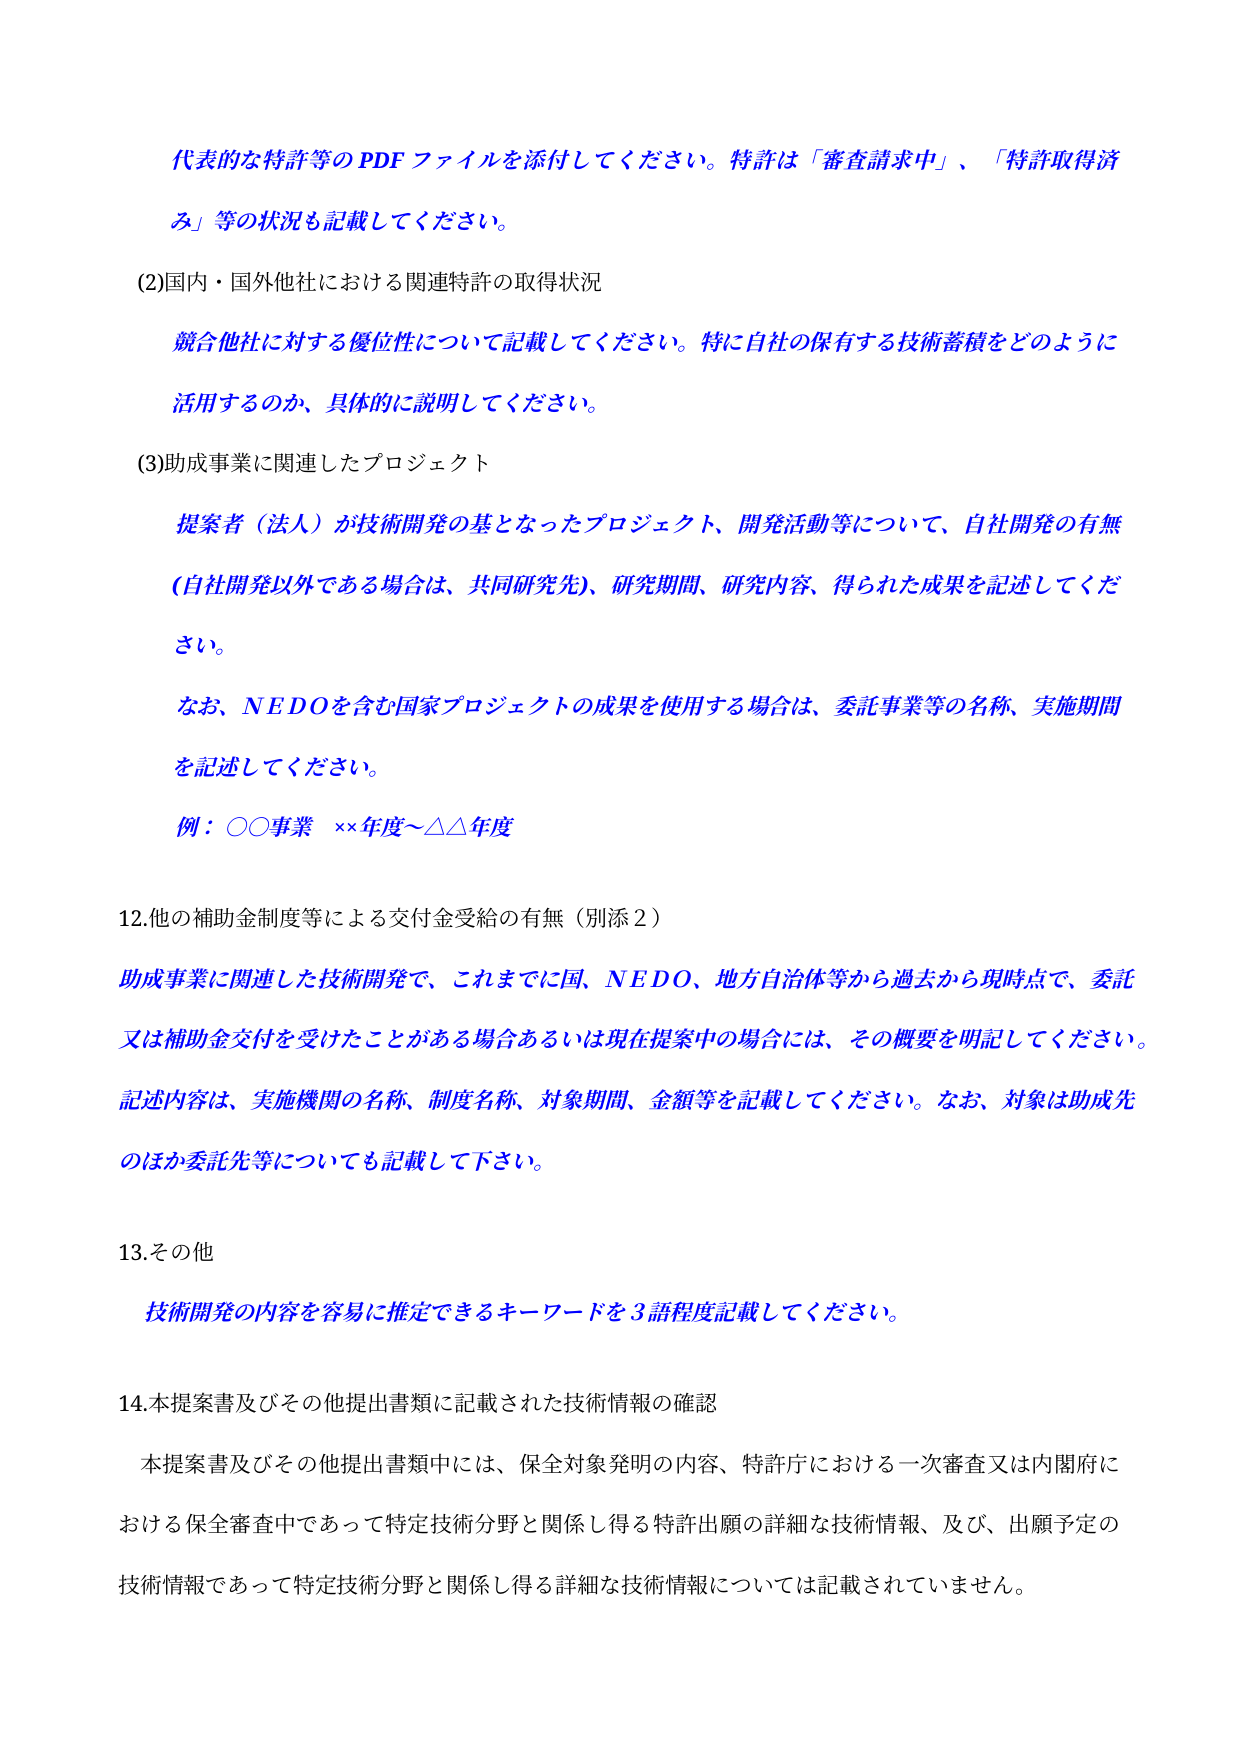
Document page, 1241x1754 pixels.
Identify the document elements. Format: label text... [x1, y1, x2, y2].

text 例： ○○事業 ××年度～△△年度 [172, 796, 1122, 857]
text 本提案書及びその他提出書類中には、保全対象発明の内容、特許庁における一次審査又は内閣府における保全審査中であって特定技術分野と関係し得る特許出願の詳細な技術情報、及び、出願予定の技術情報であって特定技術分野と関係し得る詳細な技術情報については記載されていません。 [118, 1432, 1122, 1614]
text 13.その他 [118, 1220, 1137, 1281]
text 技術開発の内容を容易に推定できるキーワードを３語程度記載してください。 [144, 1281, 1122, 1342]
text (2)国内・国外他社における関連特許の取得状況 [137, 250, 1122, 311]
text 助成事業に関連した技術開発で、これまでに国、ＮＥＤＯ、地方自治体等から過去から現時点で、委託又は補助金交付を受けたことがある場合あるいは現在提案中の場合には、その概要を明記してください。記述内容は、実施機関の名称、制度名称、対象期間、金額等を記載してください。なお、対象は助成先のほか委託先等についても記載して下さい。 [118, 947, 1137, 1190]
text 12.他の補助金制度等による交付金受給の有無（別添２） [118, 887, 1122, 947]
text なお、ＮＥＤＯを含む国家プロジェクトの成果を使用する場合は、委託事業等の名称、実施期間を記述してください。 [172, 675, 1122, 796]
text 提案者（法人）が技術開発の基となったプロジェクト、開発活動等について、自社開発の有無(自社開発以外である場合は、共同研究先)、研究期間、研究内容、得られた成果を記述してください。 [172, 493, 1122, 675]
text 競合他社に対する優位性について記載してください。特に自社の保有する技術蓄積をどのように活用するのか、具体的に説明してください。 [172, 311, 1122, 432]
text 14.本提案書及びその他提出書類に記載された技術情報の確認 [118, 1372, 1122, 1432]
text (3)助成事業に関連したプロジェクト [137, 432, 1122, 493]
text 代表的な特許等のPDFファイルを添付してください。特許は「審査請求中」、「特許取得済み」等の状況も記載してください。 [169, 129, 1122, 250]
